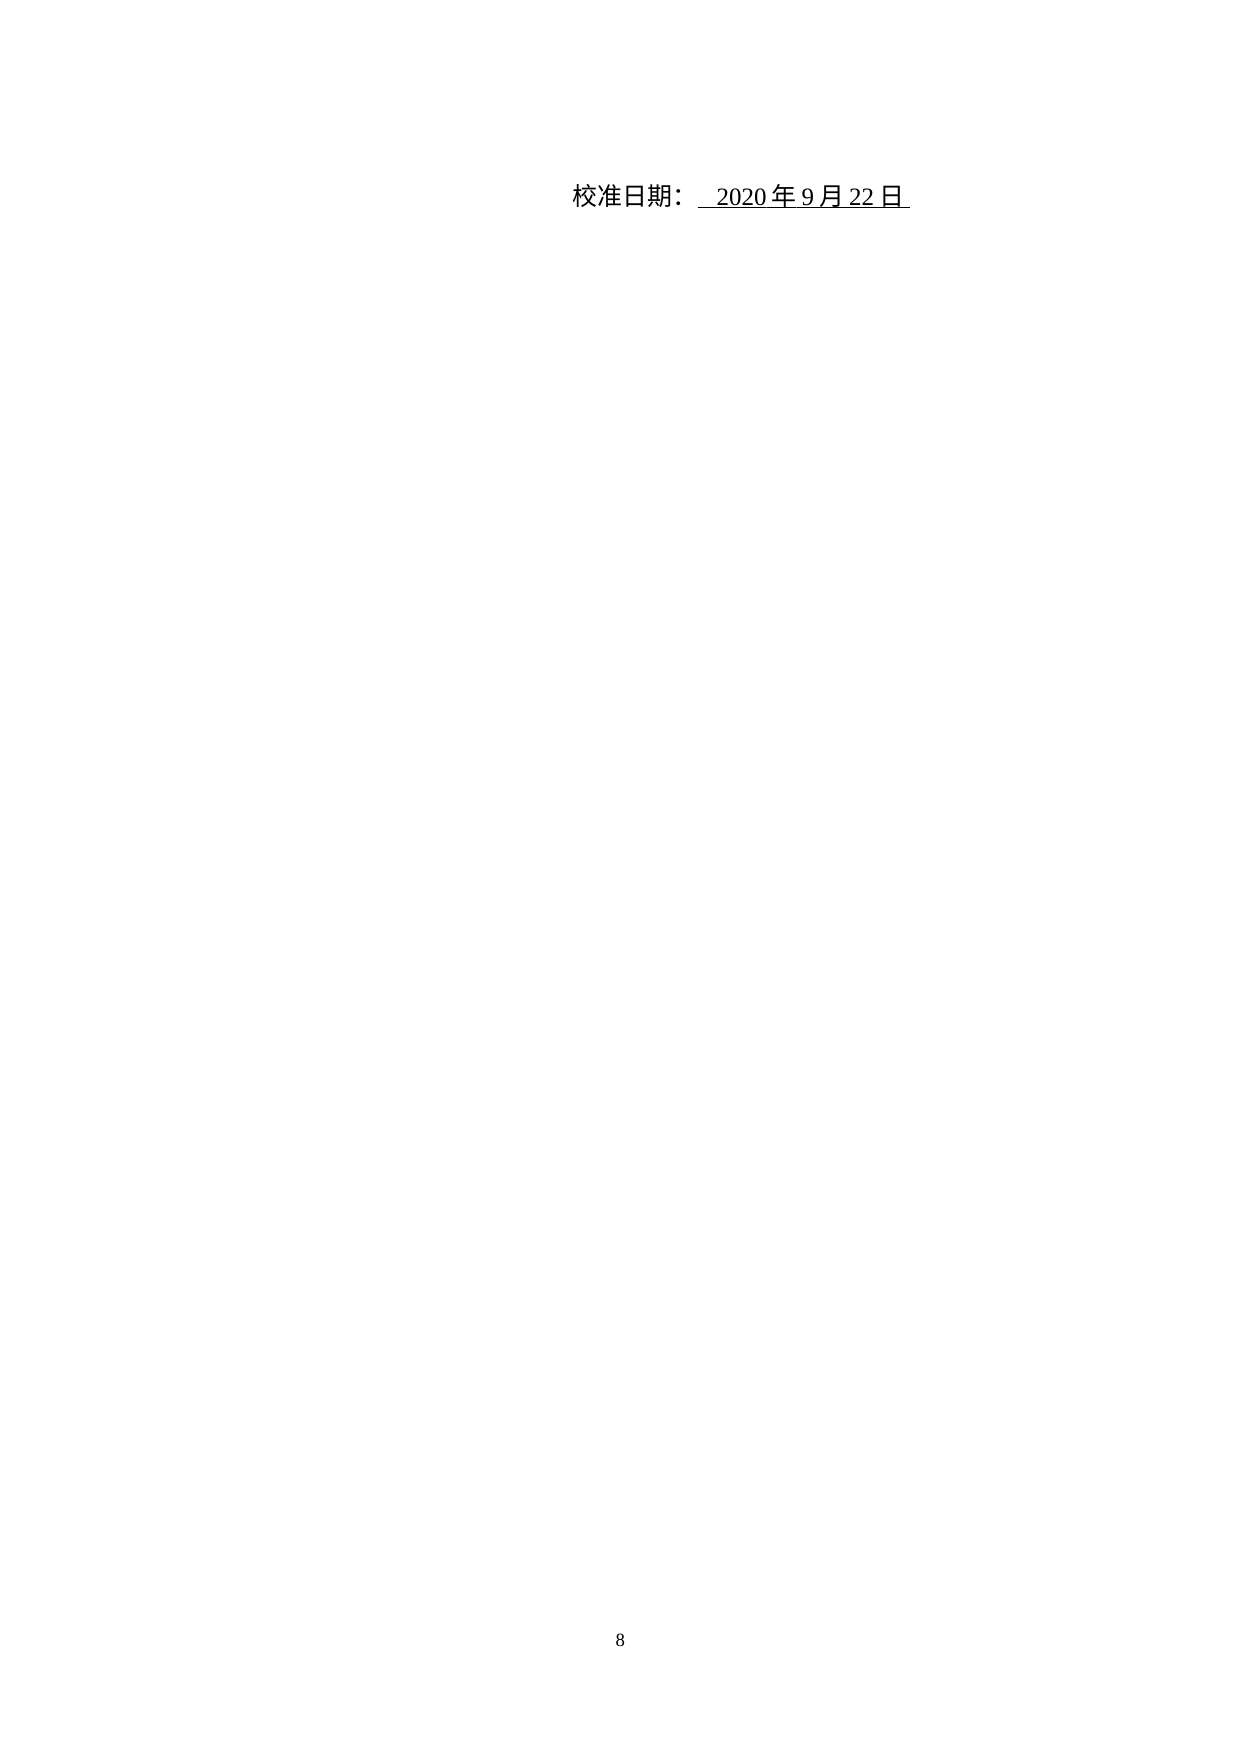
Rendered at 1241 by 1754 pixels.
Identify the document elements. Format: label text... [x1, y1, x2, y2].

text 校准日期： 2020年9月22日 [148, 162, 1092, 227]
